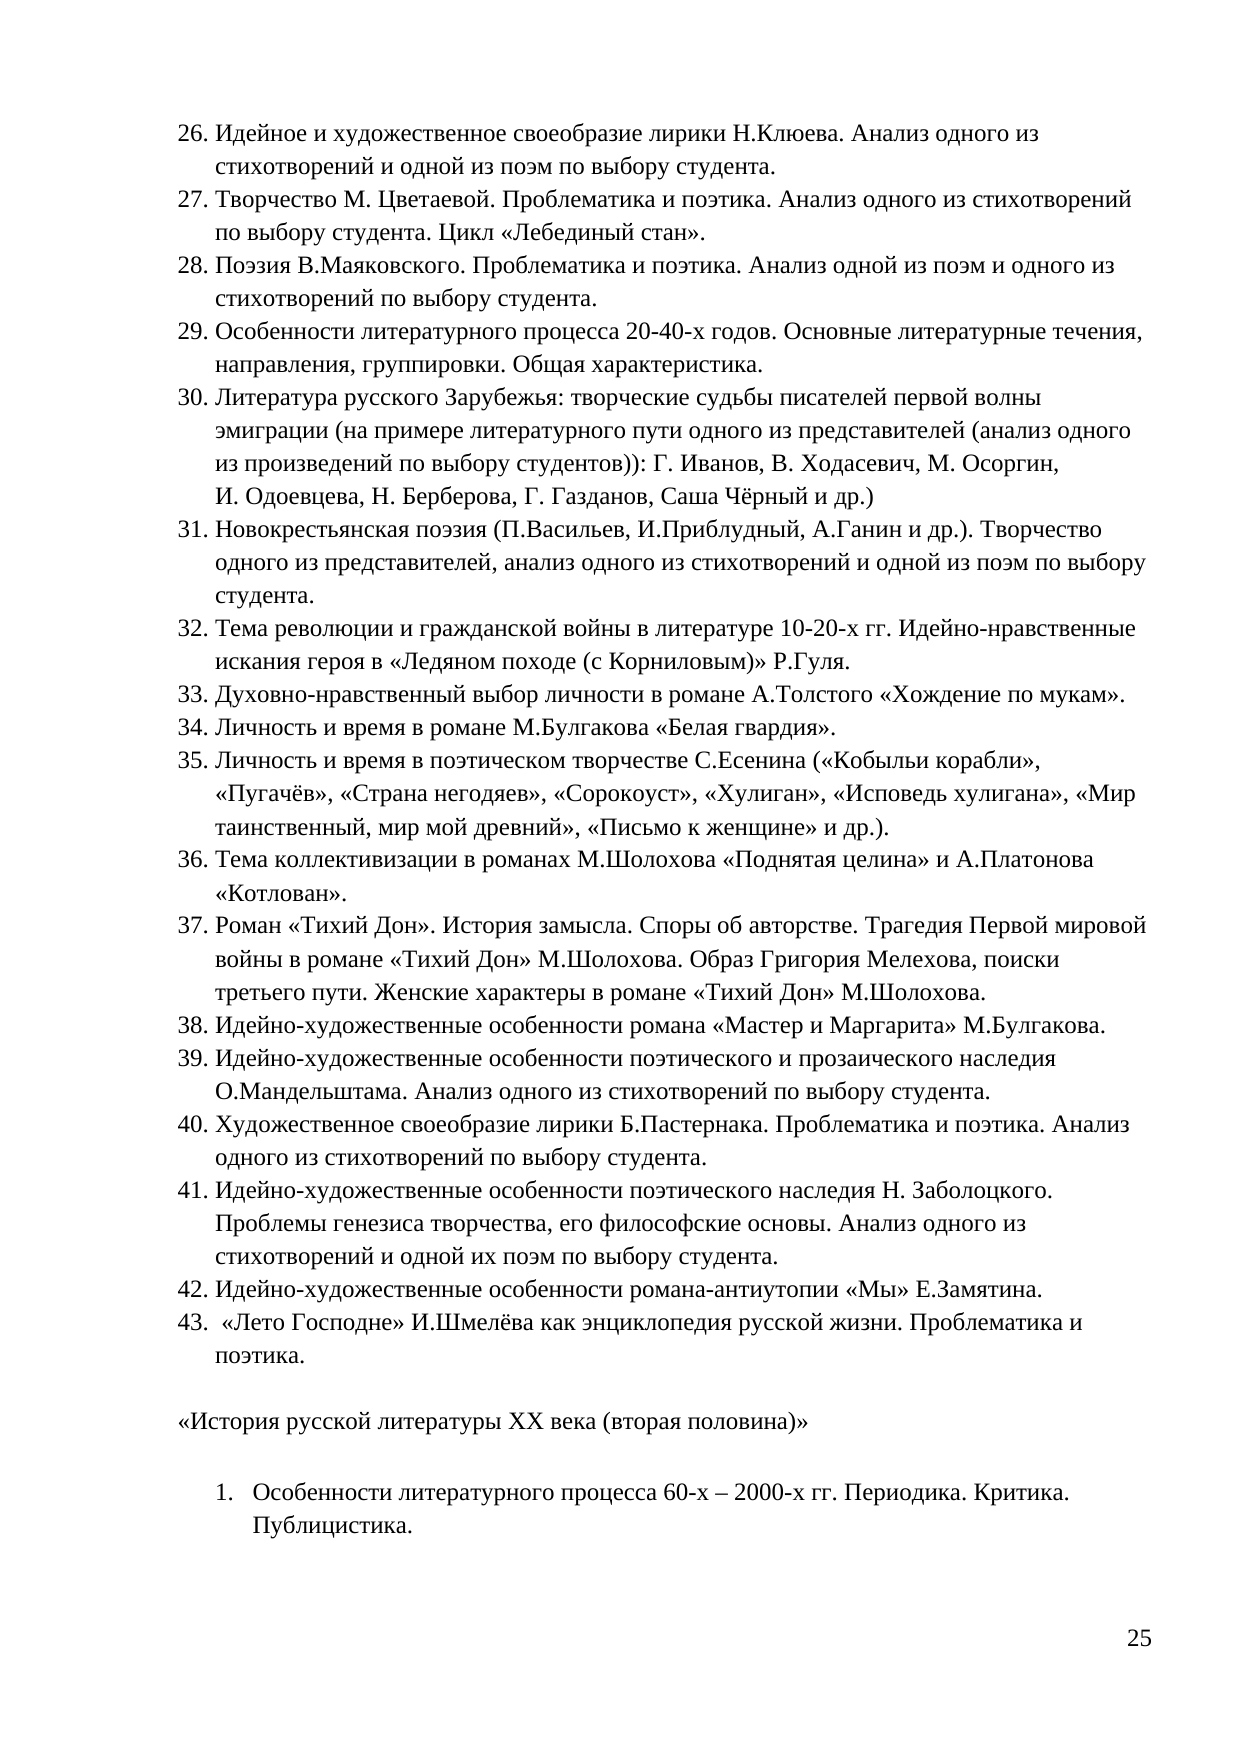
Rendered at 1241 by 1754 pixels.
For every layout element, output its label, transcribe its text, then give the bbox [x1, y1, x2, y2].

list Идейно-художественные особенности поэтического и прозаического наследия О.Мандельштама. Анализ одного из стихотворений по выбору студента. [177, 1043, 1152, 1104]
list Личность и время в романе М.Булгакова «Белая гвардия». [177, 712, 1152, 741]
list «Лето Господне» И.Шмелёва как энциклопедия русской жизни. Проблематика и поэтика. [177, 1307, 1152, 1369]
list Тема коллективизации в романах М.Шолохова «Поднятая целина» и А.Платонова «Котлован». [177, 844, 1152, 906]
list Литература русского Зарубежья: творческие судьбы писателей первой волны эмиграции (на примере литературного пути одного из представителей (анализ одного из произведений по выбору студентов)): Г. Иванов, В. Ходасевич, М. Осоргин, И. Одоевцева, Н. Берберова, Г. Газданов, Саша Чёрный и др.) [177, 382, 1152, 510]
list Творчество М. Цветаевой. Проблематика и поэтика. Анализ одного из стихотворений по выбору студента. Цикл «Лебединый стан». [177, 184, 1152, 246]
list Личность и время в поэтическом творчестве С.Есенина («Кобыльи корабли», «Пугачёв», «Страна негодяев», «Сорокоуст», «Хулиган», «Исповедь хулигана», «Мир таинственный, мир мой древний», «Письмо к женщине» и др.). [177, 746, 1152, 840]
list Идейно-художественные особенности поэтического наследия Н. Заболоцкого. Проблемы генезиса творчества, его философские основы. Анализ одного из стихотворений и одной их поэм по выбору студента. [177, 1175, 1152, 1269]
list Идейно-художественные особенности романа-антиутопии «Мы» Е.Замятина. [177, 1274, 1152, 1303]
list Особенности литературного процесса 20-40-х годов. Основные литературные течения, направления, группировки. Общая характеристика. [177, 316, 1152, 378]
list Новокрестьянская поэзия (П.Васильев, И.Приблудный, А.Ганин и др.). Творчество одного из представителей, анализ одного из стихотворений и одной из поэм по выбору студента. [177, 514, 1152, 609]
list Художественное своеобразие лирики Б.Пастернака. Проблематика и поэтика. Анализ одного из стихотворений по выбору студента. [177, 1109, 1152, 1171]
text «История русской литературы XX века (вторая половина)» [177, 1406, 1152, 1435]
list Тема революции и гражданской войны в литературе 10-20-х гг. Идейно-нравственные искания героя в «Ледяном походе (с Корниловым)» Р.Гуля. [177, 613, 1152, 675]
list Особенности литературного процесса 60-х – 2000-х гг. Периодика. Критика. Публицистика. [215, 1477, 1152, 1539]
list Роман «Тихий Дон». История замысла. Споры об авторстве. Трагедия Первой мировой войны в романе «Тихий Дон» М.Шолохова. Образ Григория Мелехова, поиски третьего пути. Женские характеры в романе «Тихий Дон» М.Шолохова. [177, 911, 1152, 1005]
list Идейно-художественные особенности романа «Мастер и Маргарита» М.Булгакова. [177, 1010, 1152, 1038]
list Поэзия В.Маяковского. Проблематика и поэтика. Анализ одной из поэм и одного из стихотворений по выбору студента. [177, 250, 1152, 312]
list Духовно-нравственный выбор личности в романе А.Толстого «Хождение по мукам». [177, 679, 1152, 708]
list Идейное и художественное своеобразие лирики Н.Клюева. Анализ одного из стихотворений и одной из поэм по выбору студента. [177, 118, 1152, 180]
